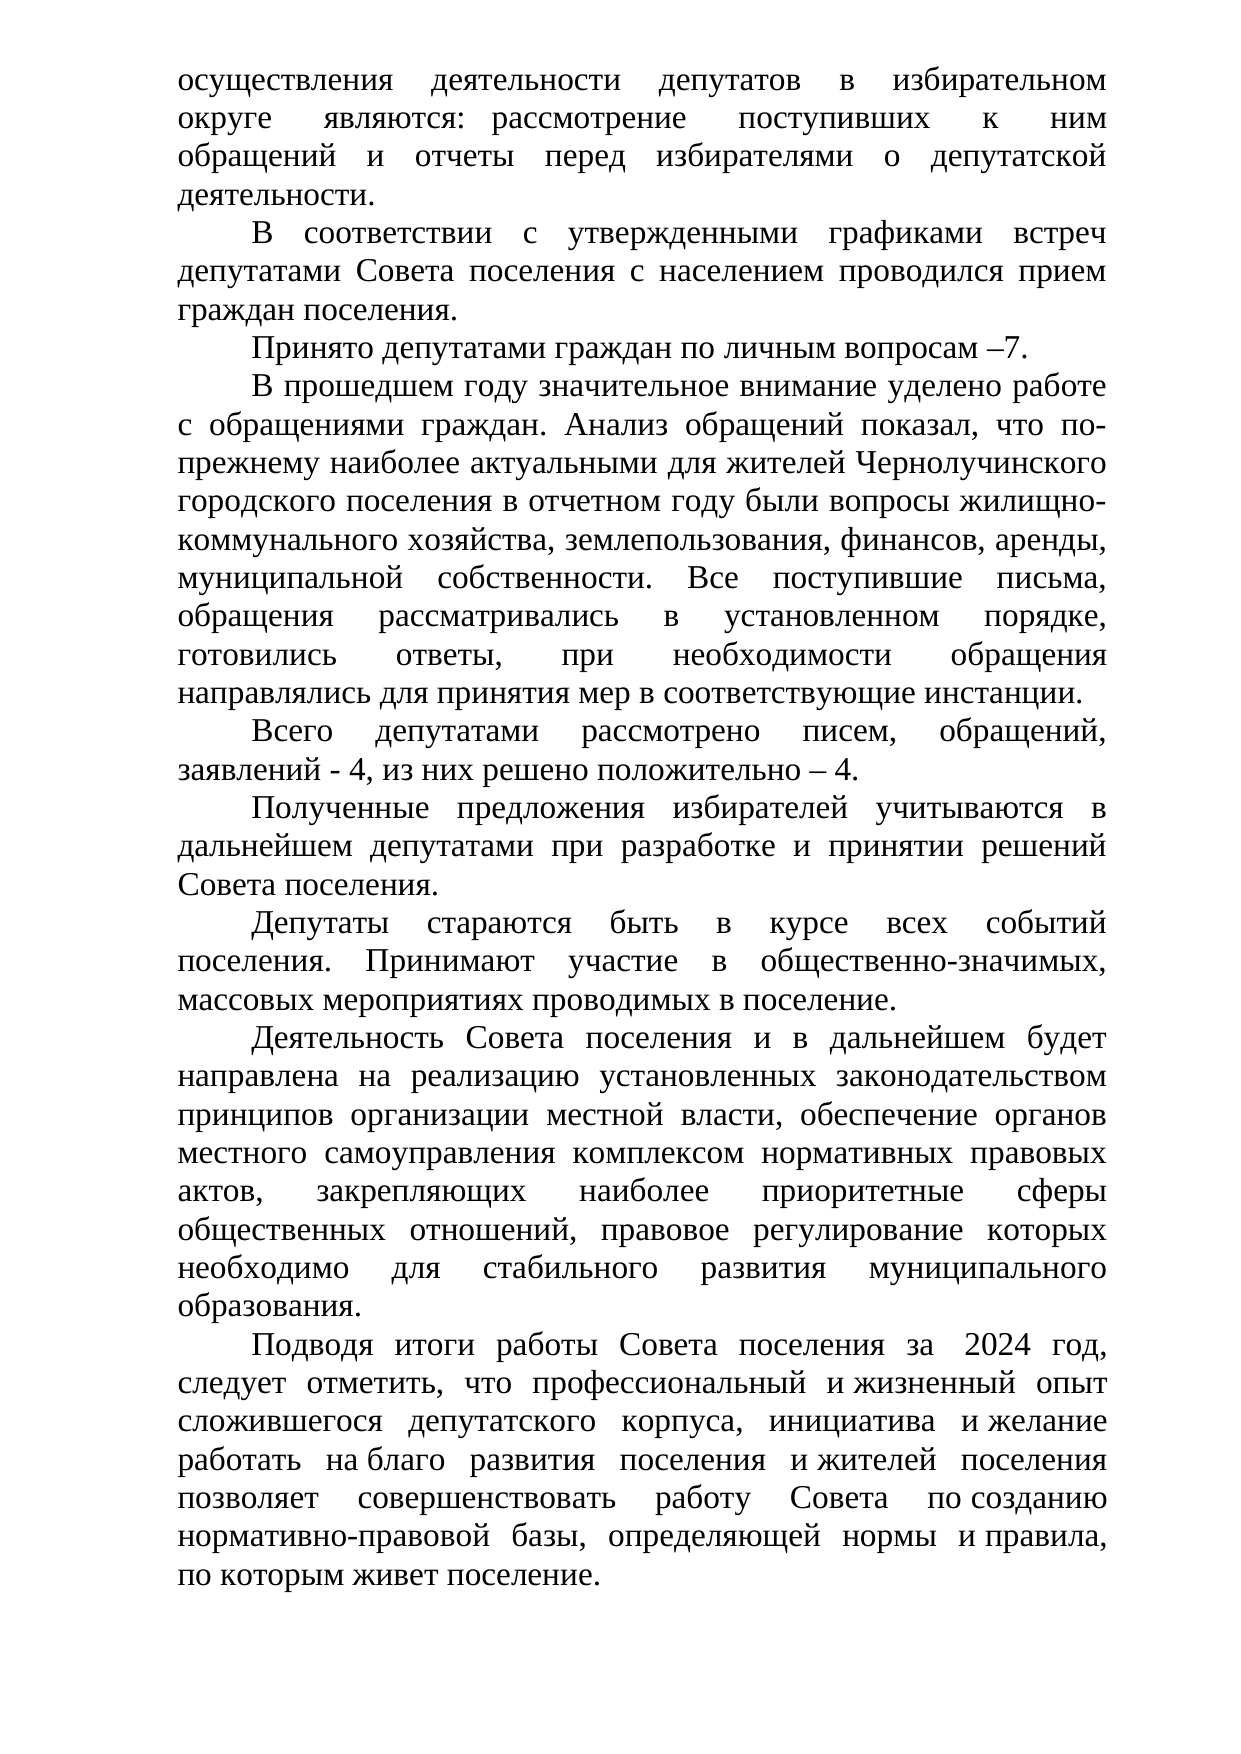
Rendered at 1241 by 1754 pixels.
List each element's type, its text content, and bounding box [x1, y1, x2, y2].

text Подводя итоги работы Совета поселения за 2024 год, следует отметить, что профессиональный и жизненный опыт сложившегося депутатского корпуса, инициатива и желание работать на благо развития поселения и жителей поселения позволяет совершенствовать работу Совета по созданию нормативно-правовой базы, определяющей нормы и правила, по которым живет поселение. [177, 1324, 1107, 1592]
text Всего депутатами рассмотрено писем, обращений, заявлений - 4, из них решено положительно – 4. [177, 711, 1107, 787]
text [177, 59, 1107, 212]
text Полученные предложения избирателей учитываются в дальнейшем депутатами при разработке и принятии решений Совета поселения. [177, 787, 1107, 902]
text Деятельность Совета поселения и в дальнейшем будет направлена на реализацию установленных законодательством принципов организации местной власти, обеспечение органов местного самоуправления комплексом нормативных правовых актов, закрепляющих наиболее приоритетные сферы общественных отношений, правовое регулирование которых необходимо для стабильного развития муниципального образования. [177, 1017, 1107, 1324]
text В соответствии с утвержденными графиками встреч депутатами Совета поселения с населением проводился прием граждан поселения. [177, 212, 1107, 327]
text В прошедшем году значительное внимание уделено работе с обращениями граждан. Анализ обращений показал, что по-прежнему наиболее актуальными для жителей Чернолучинского городского поселения в отчетном году были вопросы жилищно-коммунального хозяйства, землепользования, финансов, аренды, муниципальной собственности. Все поступившие письма, обращения рассматривались в установленном порядке, готовились ответы, при необходимости обращения направлялись для принятия мер в соответствующие инстанции. [177, 366, 1107, 711]
text Принято депутатами граждан по личным вопросам –7. [177, 327, 1107, 366]
text Депутаты стараются быть в курсе всех событий поселения. Принимают участие в общественно-значимых, массовых мероприятиях проводимых в поселение. [177, 902, 1107, 1017]
